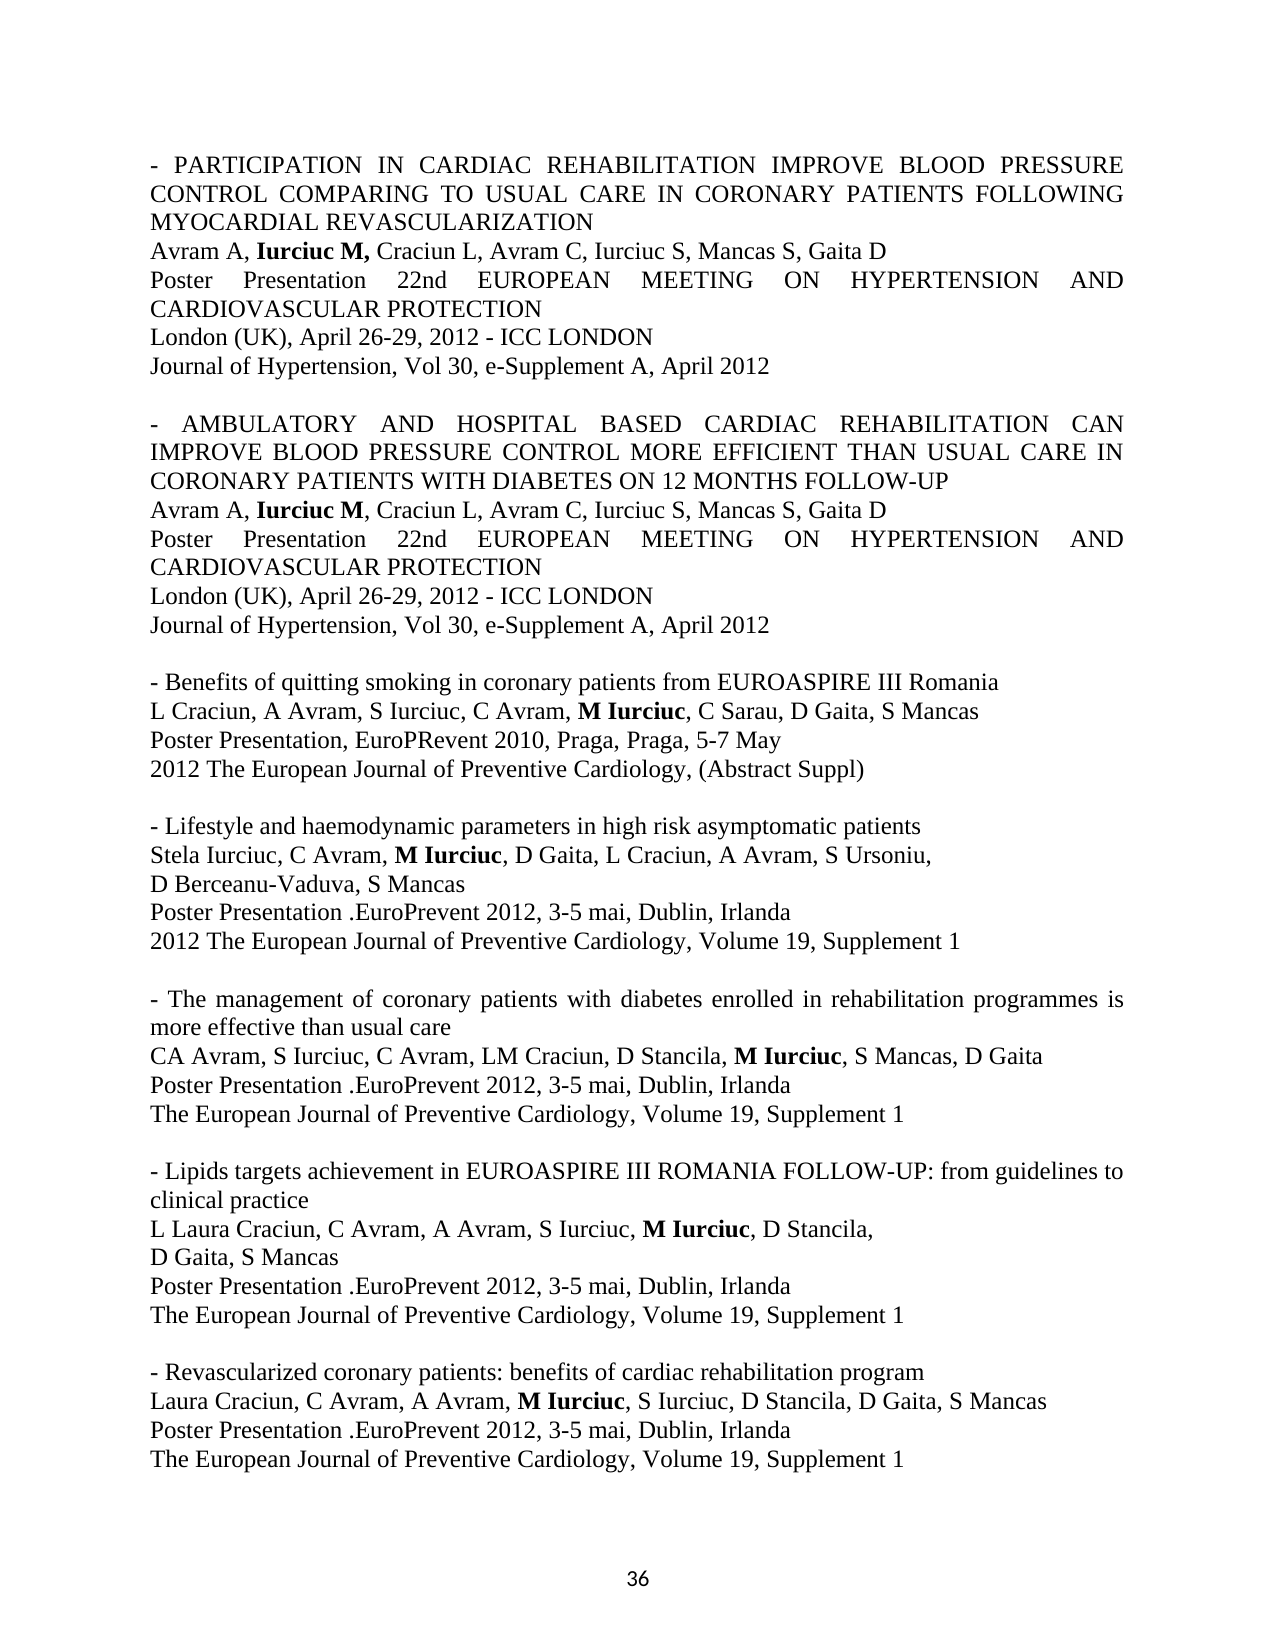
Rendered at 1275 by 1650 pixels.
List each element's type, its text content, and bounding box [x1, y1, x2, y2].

text 2012 The European Journal of Preventive Cardiology, Volume 19, Supplement 1 [150, 926, 1125, 955]
text 2012 The European Journal of Preventive Cardiology, (Abstract Suppl) [150, 754, 1125, 782]
text Poster Presentation .EuroPrevent 2012, 3-5 mai, Dublin, Irlanda [150, 1271, 1125, 1300]
text - Revascularized coronary patients: benefits of cardiac rehabilitation program [150, 1357, 1125, 1386]
text - Lifestyle and haemodynamic parameters in high risk asymptomatic patients [150, 811, 1125, 840]
text Poster Presentation, EuroPRevent 2010, Praga, Praga, 5-7 May [150, 725, 1125, 754]
text The European Journal of Preventive Cardiology, Volume 19, Supplement 1 [150, 1300, 1125, 1329]
text Poster Presentation 22nd EUROPEAN MEETING ON HYPERTENSION AND CARDIOVASCULAR PROTECTION [150, 524, 1125, 581]
text The European Journal of Preventive Cardiology, Volume 19, Supplement 1 [150, 1099, 1125, 1127]
text Avram A, Iurciuc M, Craciun L, Avram C, Iurciuc S, Mancas S, Gaita D [150, 495, 1125, 524]
text Poster Presentation .EuroPrevent 2012, 3-5 mai, Dublin, Irlanda [150, 897, 1125, 926]
text CA Avram, S Iurciuc, C Avram, LM Craciun, D Stancila, M Iurciuc, S Mancas, D Gaita [150, 1041, 1125, 1070]
text - Lipids targets achievement in EUROASPIRE III ROMANIA FOLLOW-UP: from guidelines to clinical practice [150, 1156, 1125, 1214]
text - Benefits of quitting smoking in coronary patients from EUROASPIRE III Romania [150, 667, 1125, 696]
text Laura Craciun, C Avram, A Avram, M Iurciuc, S Iurciuc, D Stancila, D Gaita, S Mancas [150, 1386, 1125, 1415]
text Stela Iurciuc, C Avram, M Iurciuc, D Gaita, L Craciun, A Avram, S Ursoniu, [150, 840, 1125, 869]
text Journal of Hypertension, Vol 30, e-Supplement A, April 2012 [150, 610, 1125, 639]
text - The management of coronary patients with diabetes enrolled in rehabilitation programmes is more effective than usual care [150, 984, 1125, 1041]
text L Laura Craciun, C Avram, A Avram, S Iurciuc, M Iurciuc, D Stancila, [150, 1214, 1125, 1242]
text - AMBULATORY AND HOSPITAL BASED CARDIAC REHABILITATION CAN IMPROVE BLOOD PRESSURE CONTROL MORE EFFICIENT THAN USUAL CARE IN CORONARY PATIENTS WITH DIABETES ON 12 MONTHS FOLLOW-UP [150, 409, 1125, 495]
text Poster Presentation .EuroPrevent 2012, 3-5 mai, Dublin, Irlanda [150, 1070, 1125, 1099]
text London (UK), April 26-29, 2012 - ICC LONDON [150, 581, 1125, 610]
text D Gaita, S Mancas [150, 1242, 1125, 1271]
text L Craciun, A Avram, S Iurciuc, C Avram, M Iurciuc, C Sarau, D Gaita, S Mancas [150, 696, 1125, 725]
text - PARTICIPATION IN CARDIAC REHABILITATION IMPROVE BLOOD PRESSURE CONTROL COMPARING TO USUAL CARE IN CORONARY PATIENTS FOLLOWING MYOCARDIAL REVASCULARIZATION [150, 150, 1125, 236]
text Poster Presentation 22nd EUROPEAN MEETING ON HYPERTENSION AND CARDIOVASCULAR PROTECTION [150, 265, 1125, 322]
text Poster Presentation .EuroPrevent 2012, 3-5 mai, Dublin, Irlanda [150, 1415, 1125, 1444]
text London (UK), April 26-29, 2012 - ICC LONDON [150, 322, 1125, 351]
text Avram A, Iurciuc M, Craciun L, Avram C, Iurciuc S, Mancas S, Gaita D [150, 236, 1125, 265]
text The European Journal of Preventive Cardiology, Volume 19, Supplement 1 [150, 1444, 1125, 1472]
text Journal of Hypertension, Vol 30, e-Supplement A, April 2012 [150, 351, 1125, 380]
text D Berceanu-Vaduva, S Mancas [150, 869, 1125, 897]
